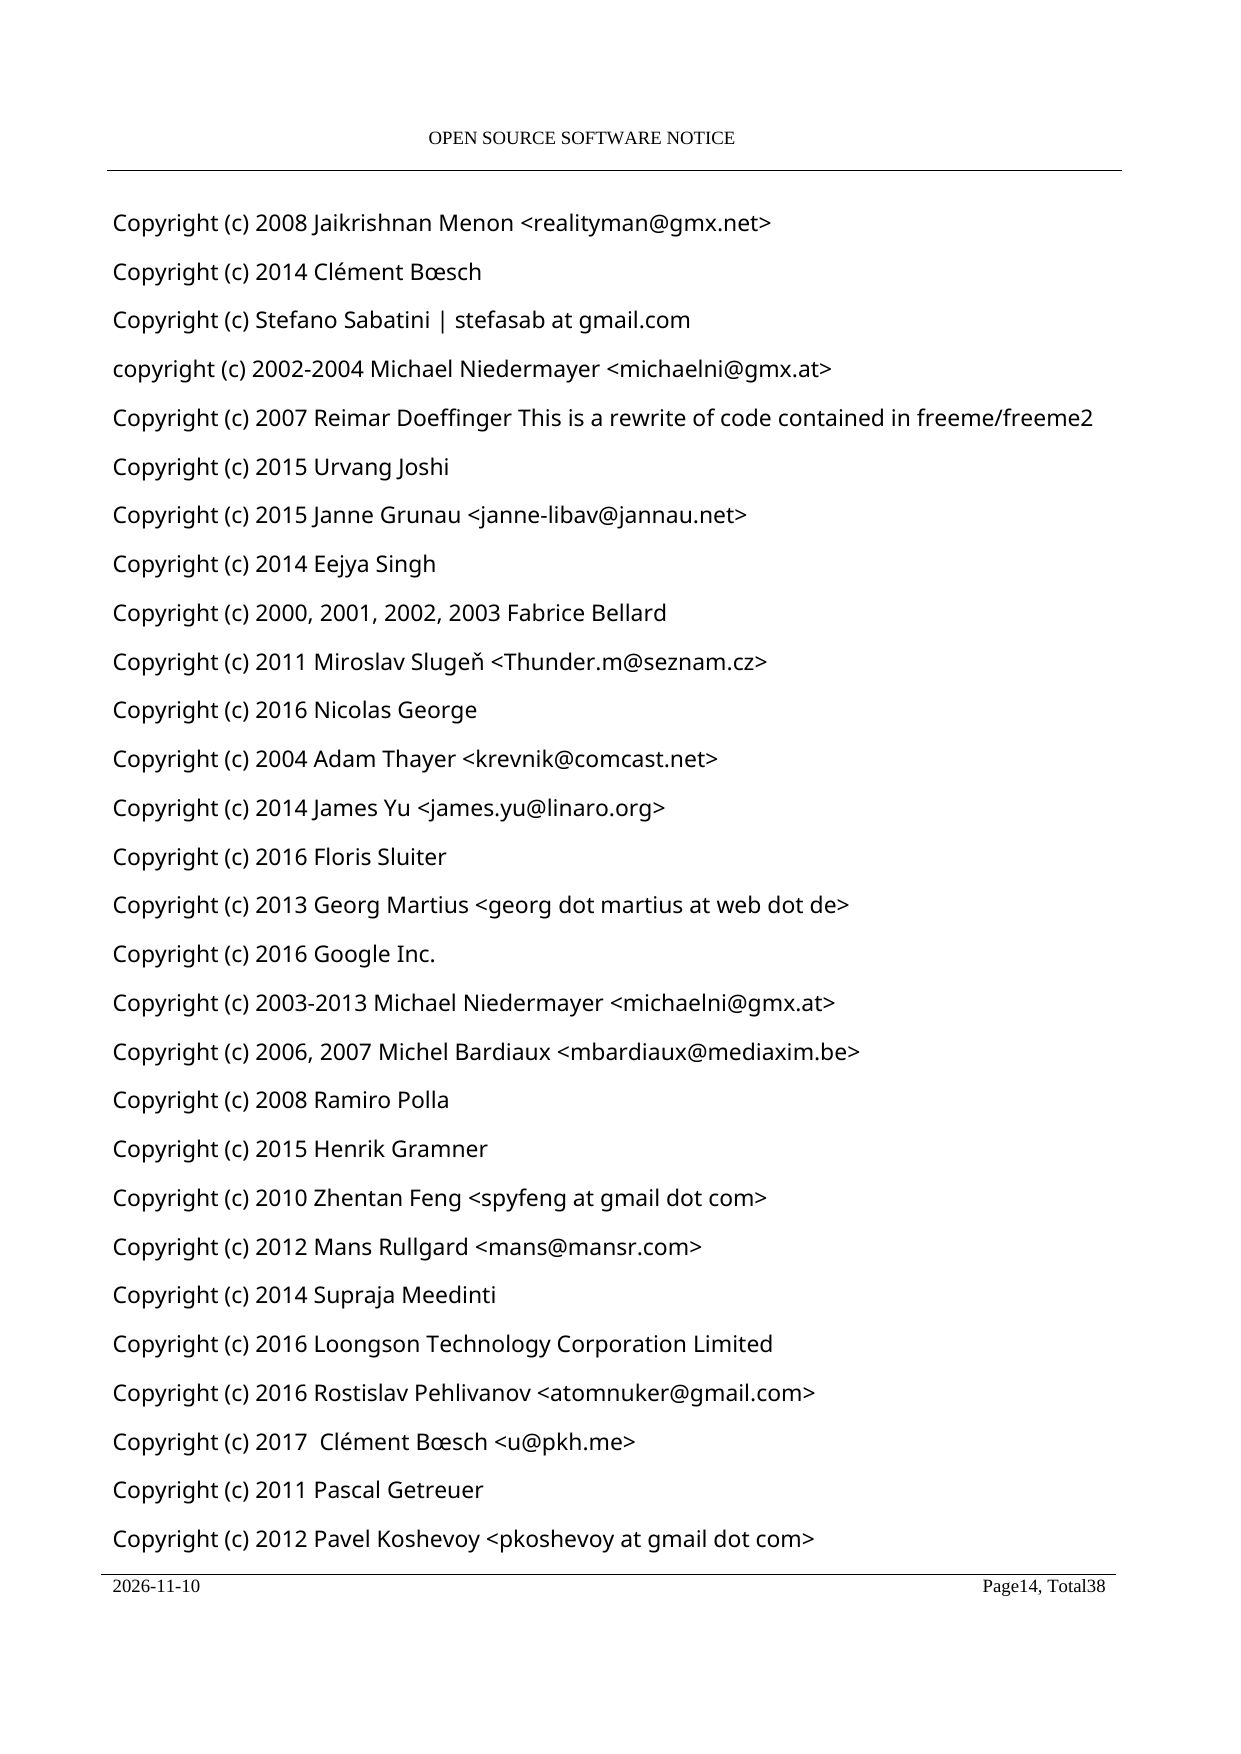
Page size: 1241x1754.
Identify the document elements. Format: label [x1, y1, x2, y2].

text [112, 206, 1128, 1555]
